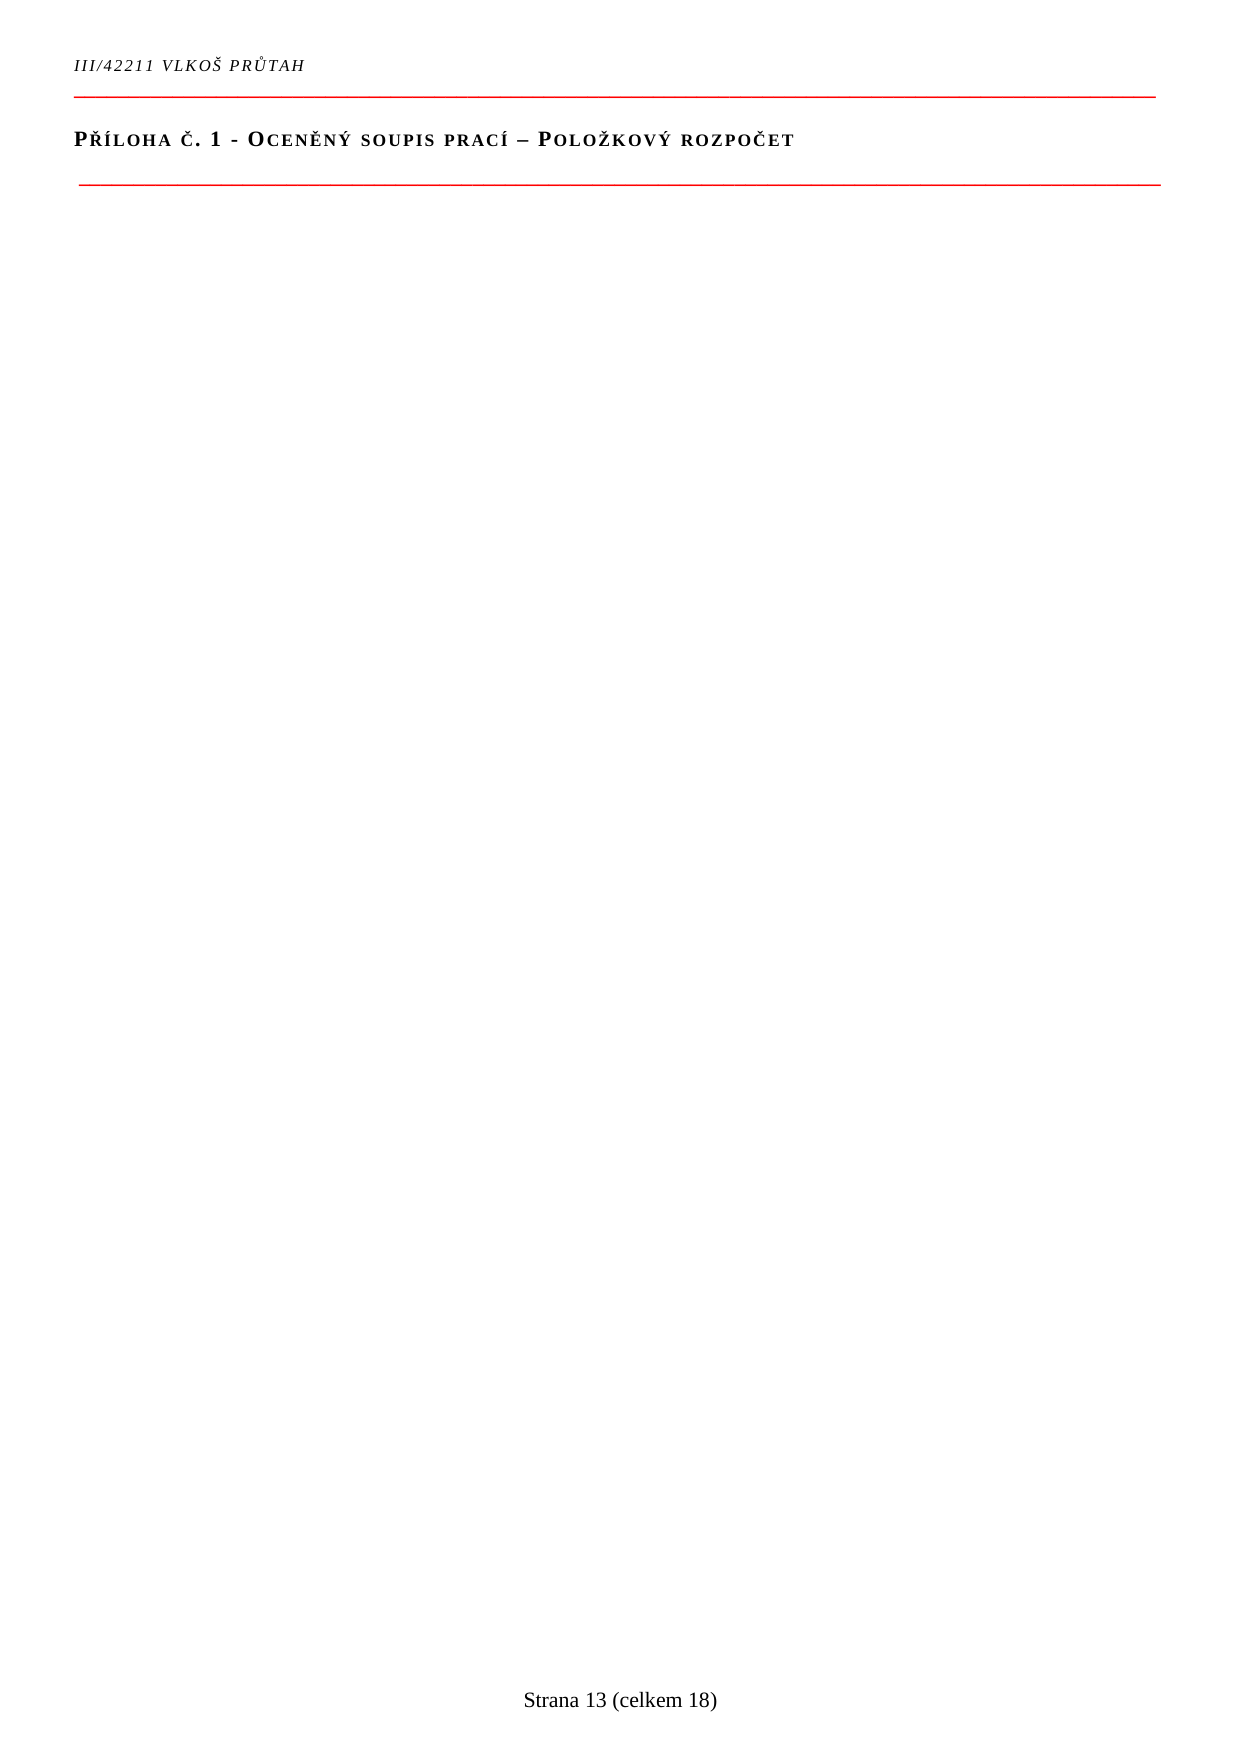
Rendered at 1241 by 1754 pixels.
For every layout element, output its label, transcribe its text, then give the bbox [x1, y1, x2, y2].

text Příloha č. 1 - Oceněný soupis prací – Položkový rozpočet [74, 126, 1167, 151]
text ___________________________________________________________________________________________________ [74, 163, 1167, 189]
